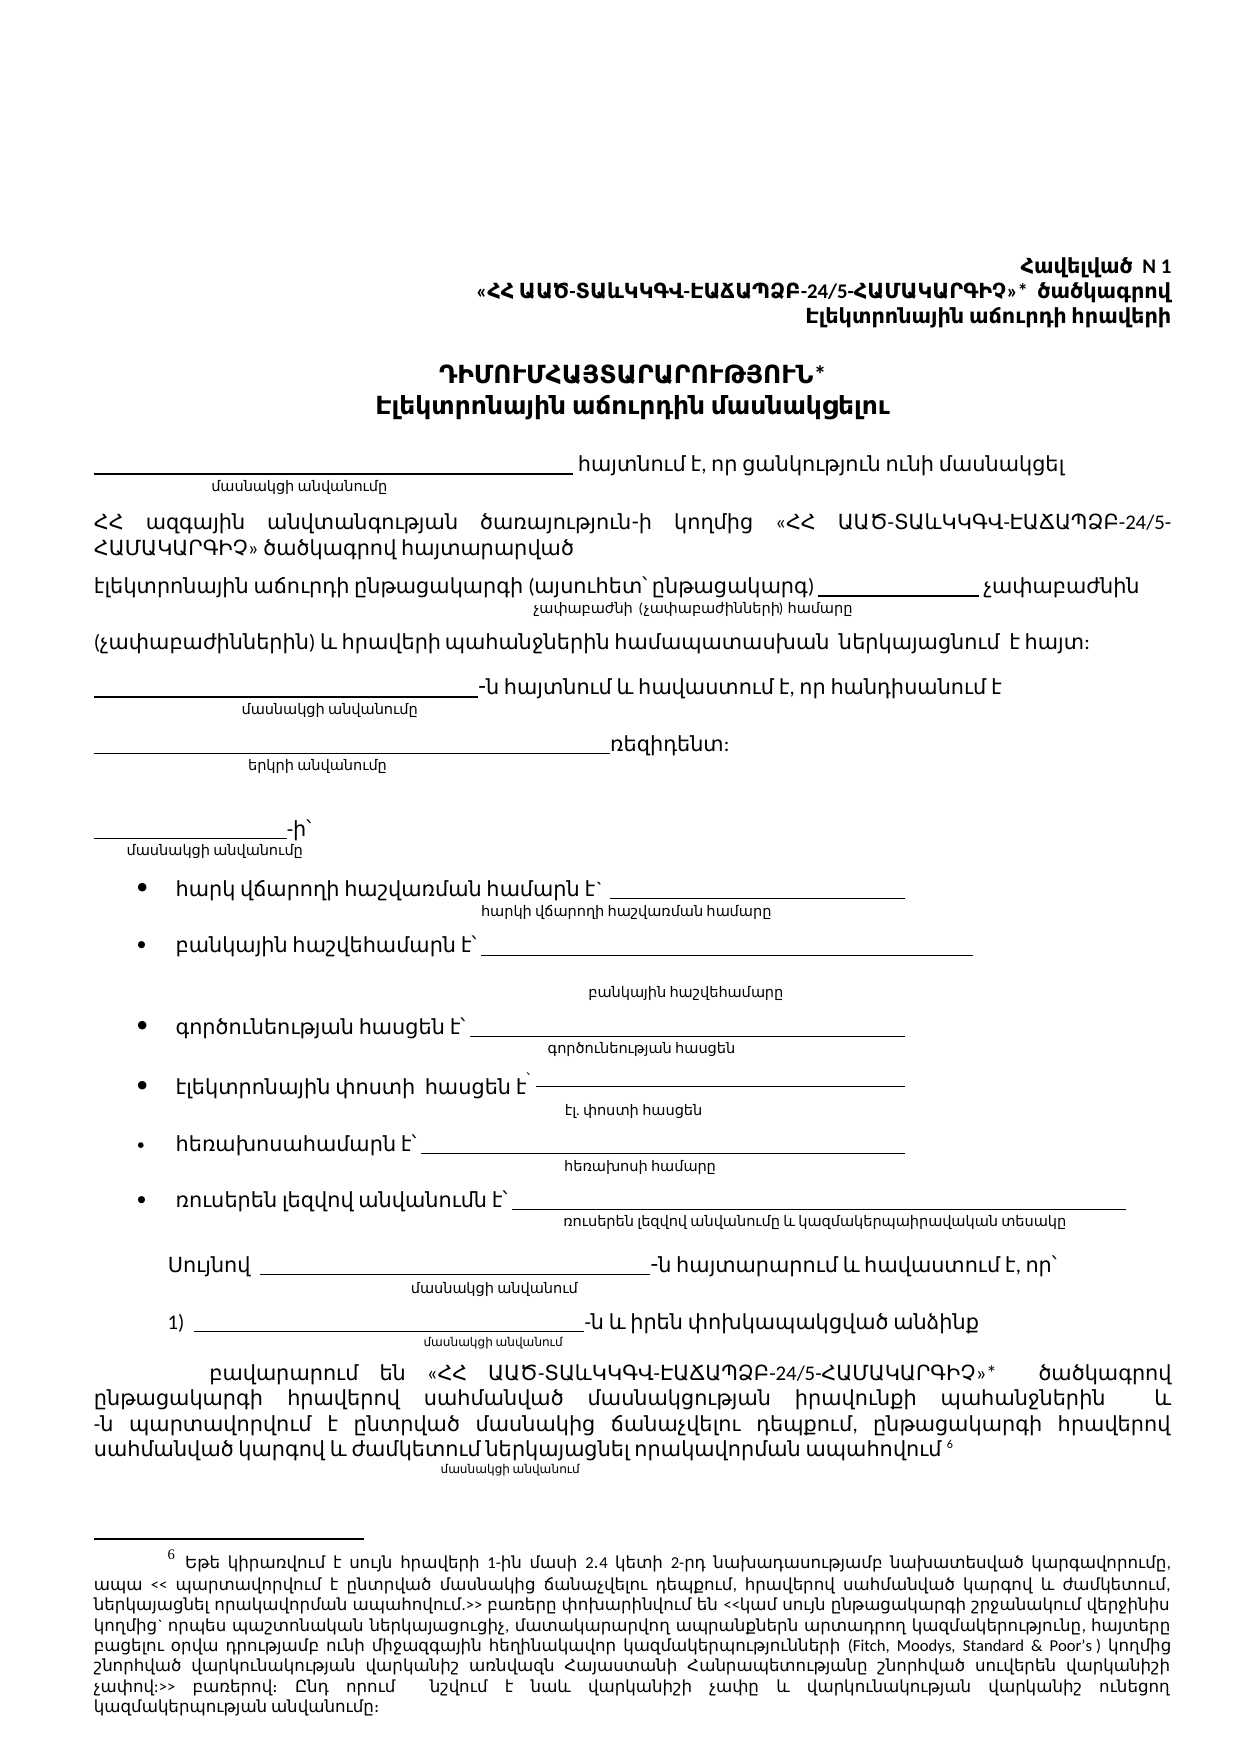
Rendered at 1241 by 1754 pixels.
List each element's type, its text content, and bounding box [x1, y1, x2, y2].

text մասնակցի անվանում [94, 1279, 1171, 1309]
text երկրի անվանումը [94, 756, 1171, 787]
text (չափաբաժիններին) և հրավերի պահանջներին համապատասխան ներկայացնում է հայտ: [94, 629, 1171, 655]
text հայտնում է, որ ցանկություն ունի մասնակցել [94, 451, 1171, 477]
text մասնակցի անվանում [94, 1335, 1171, 1360]
text ռեզիդենտ: [94, 731, 1171, 756]
list էլեկտրոնային փոստի հասցեն է՝ [138, 1070, 1171, 1101]
text Սույնով -ն հայտարարում և հավաստում է, որ՝ [94, 1248, 1171, 1279]
text Էլեկտրոնային աճուրդի հրավերի [94, 304, 1171, 329]
text բավարարում են «ՀՀ ԱԱԾ-ՏԱևԿԿԳՎ-ԷԱՃԱՊՁԲ-24/5-ՀԱՄԱԿԱՐԳԻՉ»* ծածկագրով ընթացակարգի հրավերով սահմանված մասնակցության իրավունքի պահանջներին և -ն պարտավորվում է ընտրված մասնակից ճանաչվելու դեպքում, ընթացակարգի հրավերով սահմանված կարգով և ժամկետում ներկայացնել որակավորման ապահովում [94, 1360, 1171, 1462]
list հեռախոսահամարն է՝ [138, 1131, 1171, 1157]
text գործունեության հասցեն [94, 1040, 1171, 1070]
text ՀՀ ազգային անվտանգության ծառայություն-ի կողմից «ՀՀ ԱԱԾ-ՏԱևԿԿԳՎ-ԷԱՃԱՊՁԲ-24/5-ՀԱՄԱԿԱՐԳԻՉ» ծածկագրով հայտարարված [94, 507, 1171, 561]
list բանկային հաշվեհամարն է՝ [138, 933, 1171, 983]
text մասնակցի անվանումը [94, 701, 1171, 731]
subtitle Էլեկտրոնային աճուրդին մասնակցելու [94, 390, 1171, 421]
text ԴԻՄՈՒՄՀԱՅՏԱՐԱՐՈՒԹՅՈՒՆ* [94, 360, 1171, 390]
text Հավելված N 1 [94, 253, 1171, 278]
text էլ. փոստի հասցեն [94, 1101, 1171, 1131]
text «ՀՀ ԱԱԾ-ՏԱևԿԿԳՎ-ԷԱՃԱՊՁԲ-24/5-ՀԱՄԱԿԱՐԳԻՉ»* ծածկագրով [94, 278, 1171, 304]
list գործունեության հասցեն է՝ [138, 1014, 1171, 1040]
text հեռախոսի համարը [462, 1157, 1171, 1187]
text բանկային հաշվեհամարը [94, 983, 1171, 1014]
text մասնակցի անվանումը [94, 477, 1171, 507]
text 1) -ն և իրեն փոխկապակցված անձինք [94, 1309, 1171, 1335]
text հարկի վճարողի հաշվառման համարը [94, 902, 1171, 933]
list ռուսերեն լեզվով անվանումն է՝ [138, 1187, 1171, 1213]
text ռուսերեն լեզվով անվանումը և կազմակերպաիրավական տեսակը [94, 1213, 1171, 1243]
text մասնակցի անվանումը [94, 841, 1171, 872]
text -ի՝ [94, 816, 1171, 841]
text մասնակցի անվանում [94, 1462, 1171, 1487]
list հարկ վճարողի հաշվառման համարն է` [138, 872, 1171, 902]
text -ն հայտնում և հավաստում է, որ հանդիսանում է [94, 670, 1171, 701]
text չափաբաժնի (չափաբաժինների) համարը [94, 599, 1171, 629]
text էլեկտրոնային աճուրդի ընթացակարգի (այսուհետ՝ ընթացակարգ) չափաբաժնին [94, 573, 1171, 599]
